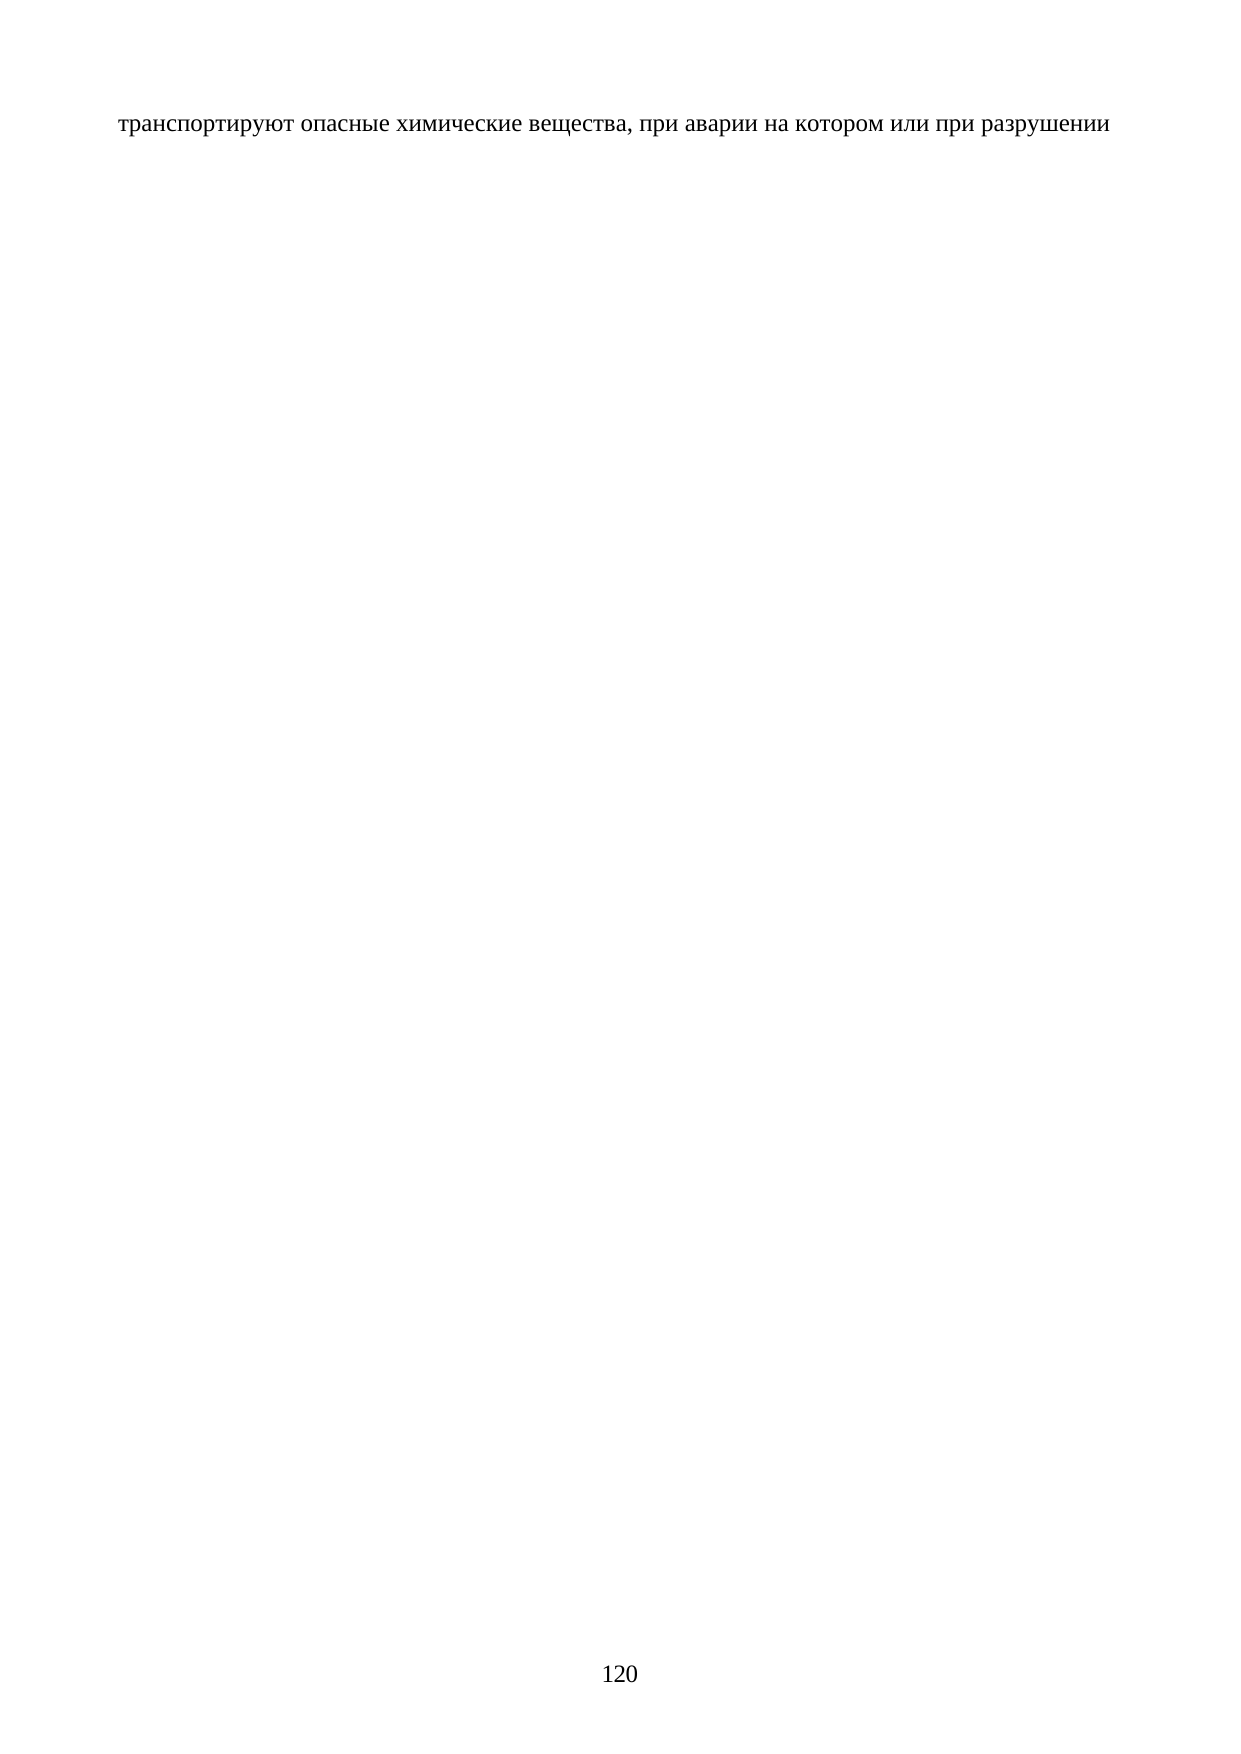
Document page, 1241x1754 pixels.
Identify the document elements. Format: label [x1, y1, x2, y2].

text [118, 108, 1122, 137]
